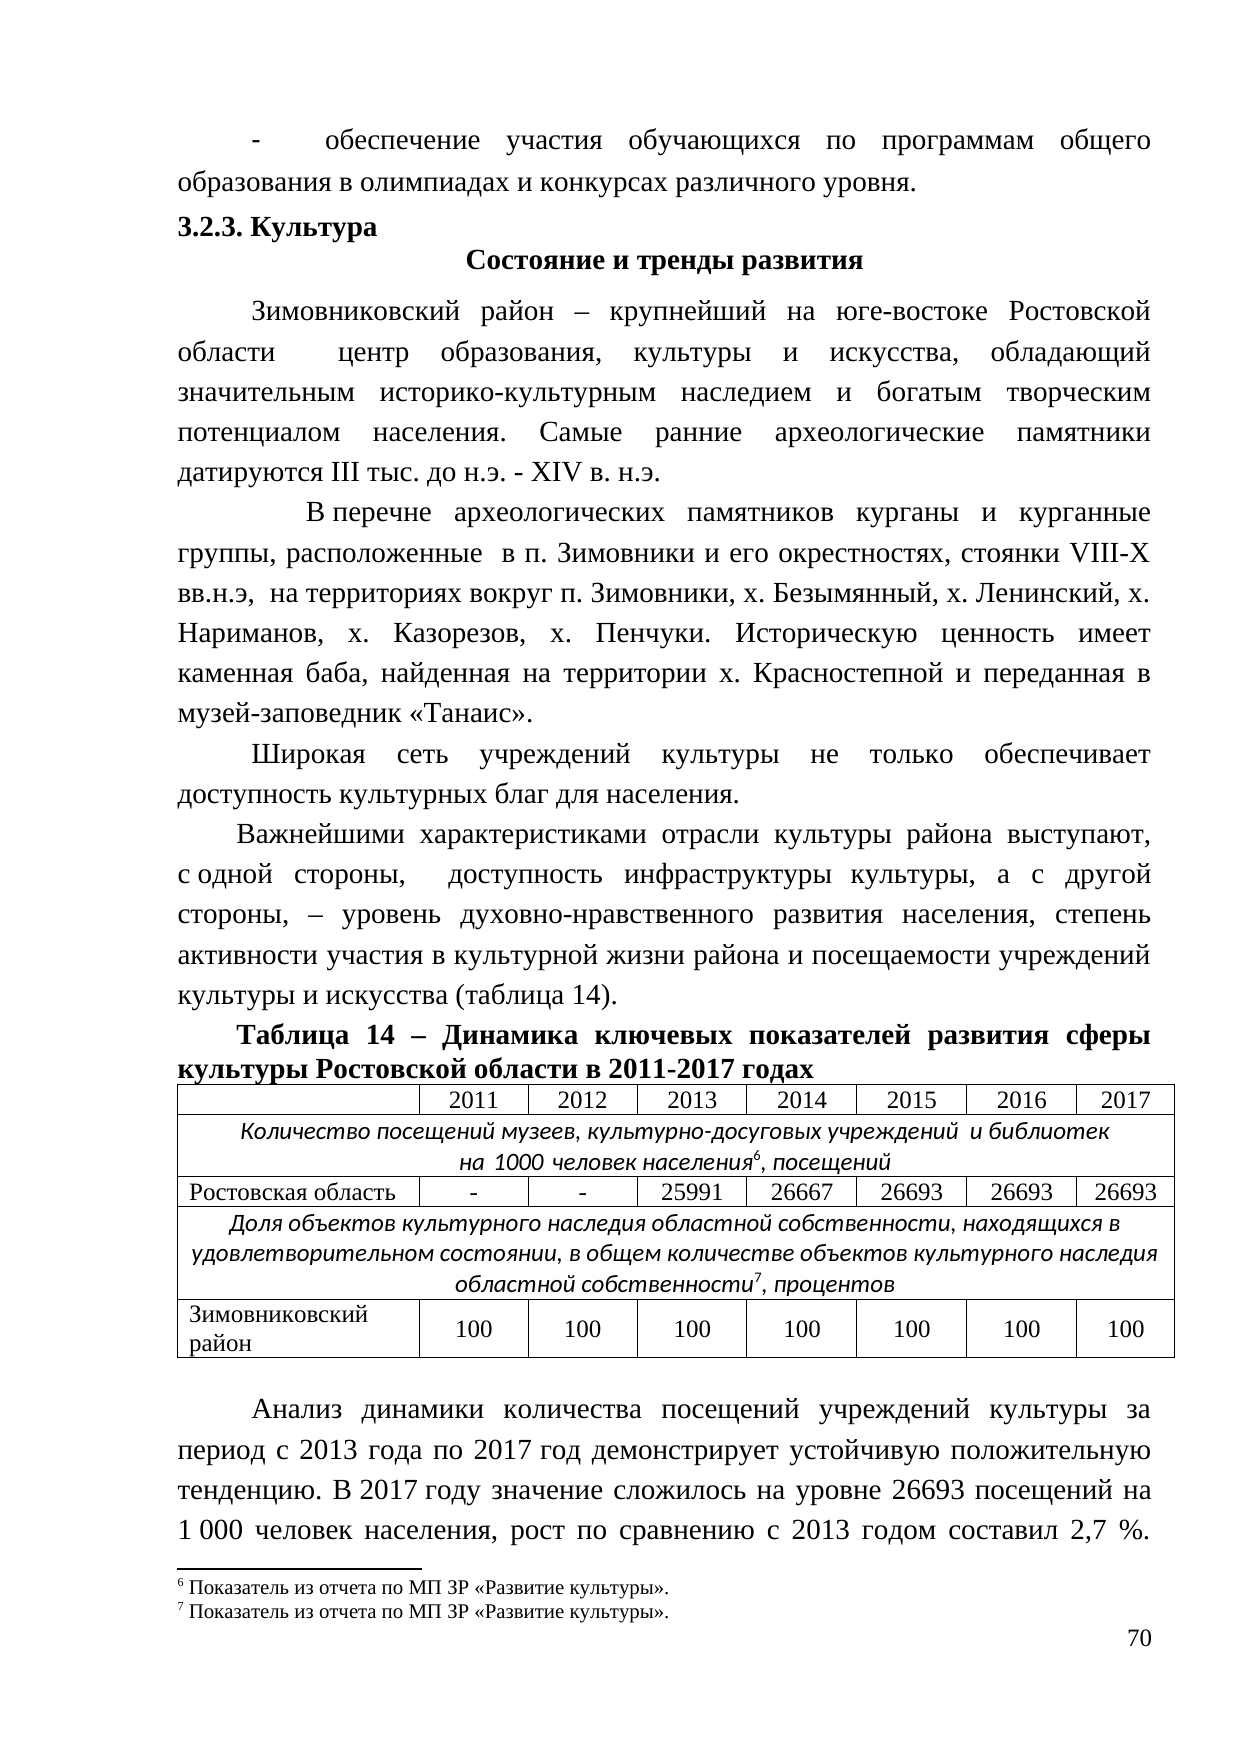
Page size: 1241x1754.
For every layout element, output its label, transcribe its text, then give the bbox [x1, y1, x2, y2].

list обеспечение участия обучающихся по программам общего образования в олимпиадах и конкурсах различного уровня. [177, 118, 1152, 198]
table_header 2015 [857, 1085, 966, 1114]
table_cell Ростовская область [178, 1177, 419, 1206]
text Таблица 14 – Динамика ключевых показателей развития сферы культуры Ростовской области в 2011-2017 годах [177, 1017, 1152, 1084]
table_header [178, 1085, 419, 1114]
table_cell Количество посещений музеев, культурно-досуговых учреждений и библиотек на 1000 человек населения, посещений [178, 1115, 1174, 1176]
table_cell 26693 [1077, 1177, 1174, 1206]
table_cell - [420, 1177, 528, 1206]
table_cell 26693 [967, 1177, 1076, 1206]
table_cell 100 [1077, 1300, 1174, 1357]
text Широкая сеть учреждений культуры не только обеспечивает доступность культурных благ для населения. [177, 736, 1152, 809]
table_cell 100 [747, 1300, 856, 1357]
table_cell - [529, 1177, 637, 1206]
table_header 2011 [420, 1085, 528, 1114]
text В перечне археологических памятников курганы и курганные группы, расположенные в п. Зимовники и его окрестностях, стоянки VIII-Х вв.н.э, на территориях вокруг п. Зимовники, х. Безымянный, х. Ленинский, х. Нариманов, х. Казорезов, х. Пенчуки. Историческую ценность имеет каменная баба, найденная на территории х. Красностепной и переданная в музей-заповедник «Танаис». [177, 494, 1152, 729]
table_header 2014 [747, 1085, 856, 1114]
table_cell Зимовниковский район [178, 1300, 419, 1357]
text Важнейшими характеристиками отрасли культуры района выступают, с одной стороны, доступность инфраструктуры культуры, а с другой стороны, – уровень духовно-нравственного развития населения, степень активности участия в культурной жизни района и посещаемости учреждений культуры и искусства (таблица 14). [177, 816, 1152, 1011]
table_cell 100 [638, 1300, 746, 1357]
table_cell 25991 [638, 1177, 746, 1206]
table_header 2012 [529, 1085, 637, 1114]
table_cell 100 [857, 1300, 966, 1357]
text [177, 1392, 1152, 1546]
subtitle 3.2.3. Культура [177, 209, 1152, 242]
table_cell 100 [529, 1300, 637, 1357]
table_cell Доля объектов культурного наследия областной собственности, находящихся в удовлетворительном состоянии, в общем количестве объектов культурного наследия областной собственности, процентов [178, 1207, 1174, 1298]
table_cell 100 [420, 1300, 528, 1357]
table_header 2016 [967, 1085, 1076, 1114]
table_cell 26667 [747, 1177, 856, 1206]
table_cell 100 [967, 1300, 1076, 1357]
table_header 2017 [1077, 1085, 1174, 1114]
text Зимовниковский район – крупнейший на юге-востоке Ростовской области центр образования, культуры и искусства, обладающий значительным историко-культурным наследием и богатым творческим потенциалом населения. Самые ранние археологические памятники датируются III тыс. до н.э. - ХIV в. н.э. [177, 293, 1152, 488]
table_header 2013 [638, 1085, 746, 1114]
text Состояние и тренды развития [177, 242, 1152, 276]
table_cell 26693 [857, 1177, 966, 1206]
